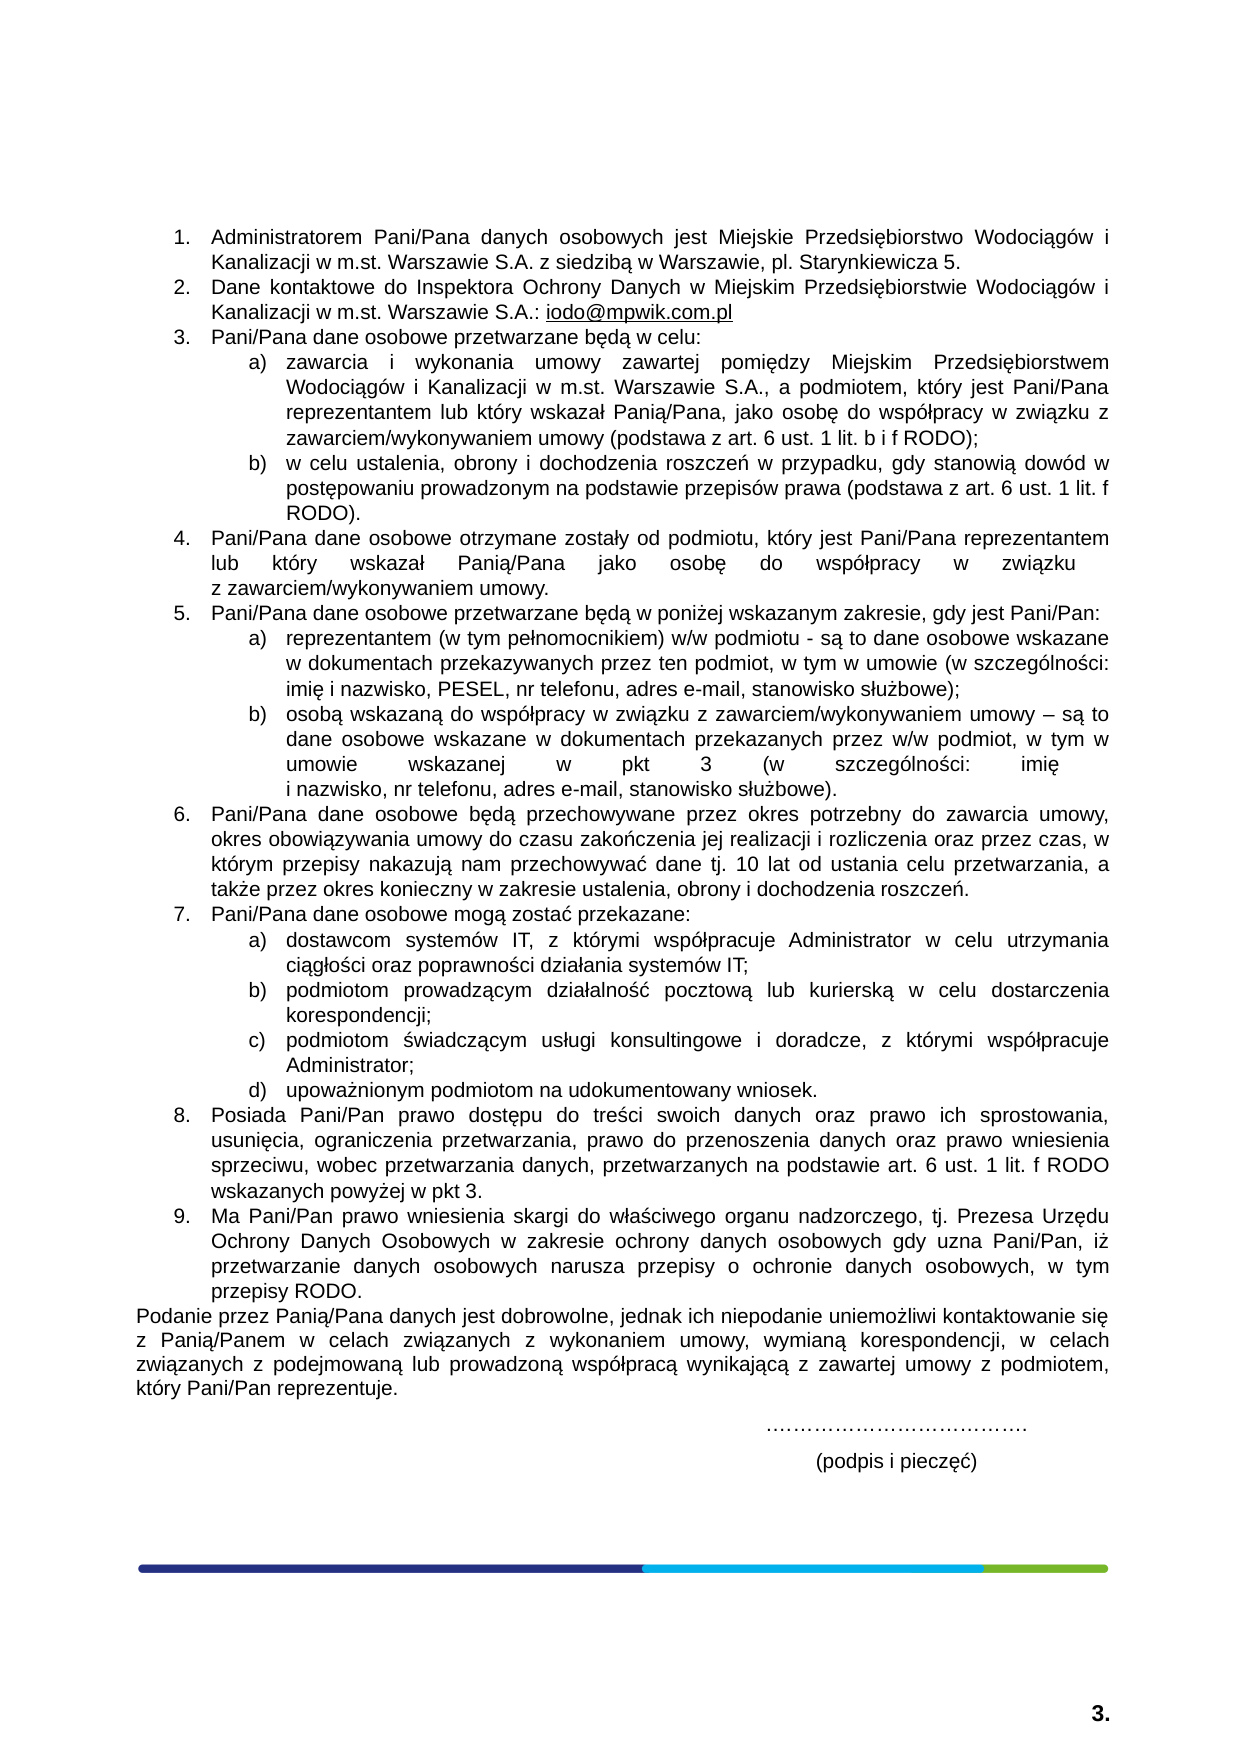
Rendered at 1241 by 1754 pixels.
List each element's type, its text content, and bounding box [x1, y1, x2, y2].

list Pani/Pana dane osobowe przetwarzane będą w celu: [173, 325, 1110, 349]
list w celu ustalenia, obrony i dochodzenia roszczeń w przypadku, gdy stanowią dowód w postępowaniu prowadzonym na podstawie przepisów prawa (podstawa z art. 6 ust. 1 lit. f RODO). [248, 450, 1110, 524]
list podmiotom świadczącym usługi konsultingowe i doradcze, z którymi współpracuje Administrator; [248, 1028, 1110, 1077]
list reprezentantem (w tym pełnomocnikiem) w/w podmiotu - są to dane osobowe wskazane w dokumentach przekazywanych przez ten podmiot, w tym w umowie (w szczególności: imię i nazwisko, PESEL, nr telefonu, adres e-mail, stanowisko służbowe); [248, 626, 1110, 700]
list podmiotom prowadzącym działalność pocztową lub kurierską w celu dostarczenia korespondencji; [248, 978, 1110, 1027]
text Podanie przez Panią/Pana danych jest dobrowolne, jednak ich niepodanie uniemożliwi kontaktowanie się z Panią/Panem w celach związanych z wykonaniem umowy, wymianą korespondencji, w celach związanych z podejmowaną lub prowadzoną współpracą wynikającą z zawartej umowy z podmiotem, który Pani/Pan reprezentuje. [136, 1304, 1110, 1400]
list Posiada Pani/Pan prawo dostępu do treści swoich danych oraz prawo ich sprostowania, usunięcia, ograniczenia przetwarzania, prawo do przenoszenia danych oraz prawo wniesienia sprzeciwu, wobec przetwarzania danych, przetwarzanych na podstawie art. 6 ust. 1 lit. f RODO wskazanych powyżej w pkt 3. [173, 1103, 1110, 1202]
list osobą wskazaną do współpracy w związku z zawarciem/wykonywaniem umowy – są to dane osobowe wskazane w dokumentach przekazanych przez w/w podmiot, w tym w umowie wskazanej w pkt 3 (w szczególności: imię i nazwisko, nr telefonu, adres e-mail, stanowisko służbowe). [248, 701, 1110, 801]
text (podpis i pieczęć) [682, 1449, 1110, 1473]
list Pani/Pana dane osobowe mogą zostać przekazane: [173, 902, 1110, 926]
picture [2, 1546, 1241, 1597]
list dostawcom systemów IT, z którymi współpracuje Administrator w celu utrzymania ciągłości oraz poprawności działania systemów IT; [248, 927, 1110, 976]
list Dane kontaktowe do Inspektora Ochrony Danych w Miejskim Przedsiębiorstwie Wodociągów i Kanalizacji w m.st. Warszawie S.A.: iodo@mpwik.com.pl [173, 275, 1110, 324]
list Administratorem Pani/Pana danych osobowych jest Miejskie Przedsiębiorstwo Wodociągów i Kanalizacji w m.st. Warszawie S.A. z siedzibą w Warszawie, pl. Starynkiewicza 5. [173, 224, 1110, 273]
list Pani/Pana dane osobowe otrzymane zostały od podmiotu, który jest Pani/Pana reprezentantem lub który wskazał Panią/Pana jako osobę do współpracy w związku z zawarciem/wykonywaniem umowy. [173, 526, 1110, 600]
list zawarcia i wykonania umowy zawartej pomiędzy Miejskim Przedsiębiorstwem Wodociągów i Kanalizacji w m.st. Warszawie S.A., a podmiotem, który jest Pani/Pana reprezentantem lub który wskazał Panią/Pana, jako osobę do współpracy w związku z zawarciem/wykonywaniem umowy (podstawa z art. 6 ust. 1 lit. b i f RODO); [248, 350, 1110, 449]
list upoważnionym podmiotom na udokumentowany wniosek. [248, 1078, 1110, 1102]
list Pani/Pana dane osobowe będą przechowywane przez okres potrzebny do zawarcia umowy, okres obowiązywania umowy do czasu zakończenia jej realizacji i rozliczenia oraz przez czas, w którym przepisy nakazują nam przechowywać dane tj. 10 lat od ustania celu przetwarzania, a także przez okres konieczny w zakresie ustalenia, obrony i dochodzenia roszczeń. [173, 802, 1110, 901]
text .………………………………. [682, 1412, 1110, 1436]
list Ma Pani/Pan prawo wniesienia skargi do właściwego organu nadzorczego, tj. Prezesa Urzędu Ochrony Danych Osobowych w zakresie ochrony danych osobowych gdy uzna Pani/Pan, iż przetwarzanie danych osobowych narusza przepisy o ochronie danych osobowych, w tym przepisy RODO. [173, 1203, 1110, 1303]
list Pani/Pana dane osobowe przetwarzane będą w poniżej wskazanym zakresie, gdy jest Pani/Pan: [173, 601, 1110, 625]
